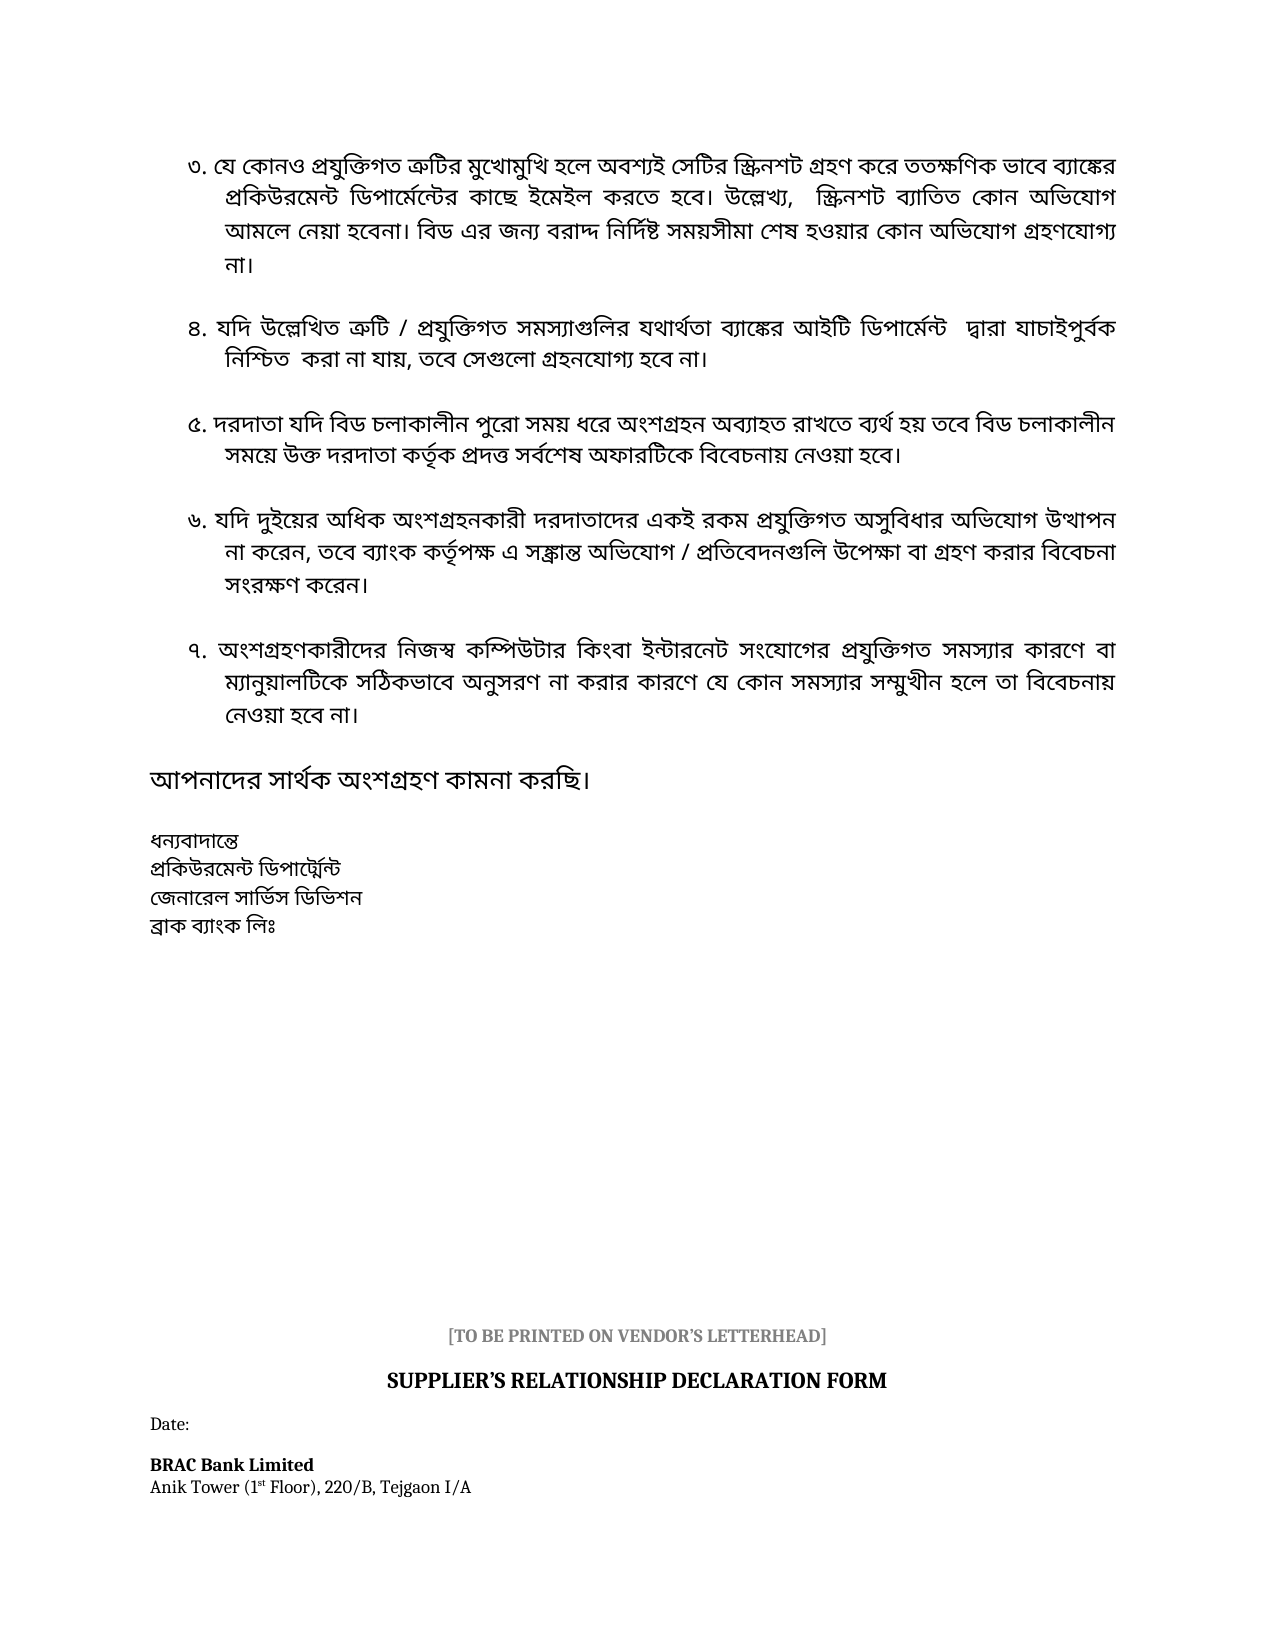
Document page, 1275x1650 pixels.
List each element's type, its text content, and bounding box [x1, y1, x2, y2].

text [To be printed on vendor’s letterhead] [150, 1325, 1125, 1347]
text ৩. যে কোনও প্রযুক্তিগত ত্রুটির মুখোমুখি হলে অবশ্যই সেটির স্ক্রিনশট গ্রহণ করে ততক্ষণিক ভাবে ব্যাঙ্কের প্রকিউরমেন্ট ডিপার্মেন্টের কাছে ইমেইল ​করতে হবে। উল্লেখ্য, স্ক্রিনশট ব্যাতিত কোন অভিযোগ আমলে নেয়া হবেনা। বিড এর জন্য বরাদ্দ নির্দিষ্ট সময়সীমা শেষ হওয়ার কোন অভিযোগ গ্রহণযোগ্য না। [187, 150, 1116, 280]
text Supplier’s Relationship Declaration Form [150, 1368, 1125, 1395]
text ধন্যবাদান্তে [150, 826, 1125, 854]
text ৫. দরদাতা যদি বিড চলাকালীন পুরো সময় ধরে অংশগ্রহন অব্যাহত রাখতে ব্যর্থ হয় তবে বিড চলাকালীন সময়ে উক্ত দরদাতা কর্তৃক প্রদত্ত সর্বশেষ অফারটিকে বিবেচনায় নেওয়া হবে। [187, 408, 1116, 473]
text আপনাদের সার্থক অংশগ্রহণ কামনা করছি। [150, 762, 1125, 797]
text ৬. যদি দুইয়ের অধিক অংশগ্রহনকারী দরদাতাদের একই রকম প্রযুক্তিগত অসুবিধার অভিযোগ উত্থাপন না করেন, তবে ব্যাংক কর্তৃপক্ষ এ সঙ্ক্রান্ত অভিযোগ / প্রতিবেদনগুলি উপেক্ষা বা গ্রহণ করার বিবেচনা সংরক্ষণ করেন। [187, 504, 1116, 603]
text Anik Tower (1st Floor), 220/B, Tejgaon I/A [150, 1476, 1125, 1498]
text জেনারেল সার্ভিস ডিভিশন [150, 883, 1125, 911]
text ব্রাক ব্যাংক লিঃ [150, 911, 1125, 939]
text BRAC Bank Limited [150, 1454, 1125, 1476]
text ৪. যদি উল্লেখিত ত্রুটি / প্রযুক্তিগত সমস্যাগুলির যথার্থতা ব্যাঙ্কের আইটি ডিপার্মেন্ট দ্বারা যাচাইপুর্বক নিশ্চিত করা না যায়, তবে সেগুলো গ্রহনযোগ্য হবে না। [187, 311, 1116, 377]
text ৭. অংশগ্রহণকারীদের নিজস্ব কম্পিউটার কিংবা ইন্টারনেট সংযোগের প্রযুক্তিগত সমস্যার কারণে বা ম্যানুয়ালটিকে সঠিকভাবে অনুসরণ না করার কারণে যে কোন সমস্যার সম্মুখীন হলে তা বিবেচনায় নেওয়া হবে না। [187, 634, 1116, 733]
text প্রকিউরমেন্ট ডিপার্ট্মেন্ট [150, 854, 1125, 883]
text Date: [150, 1414, 1125, 1435]
